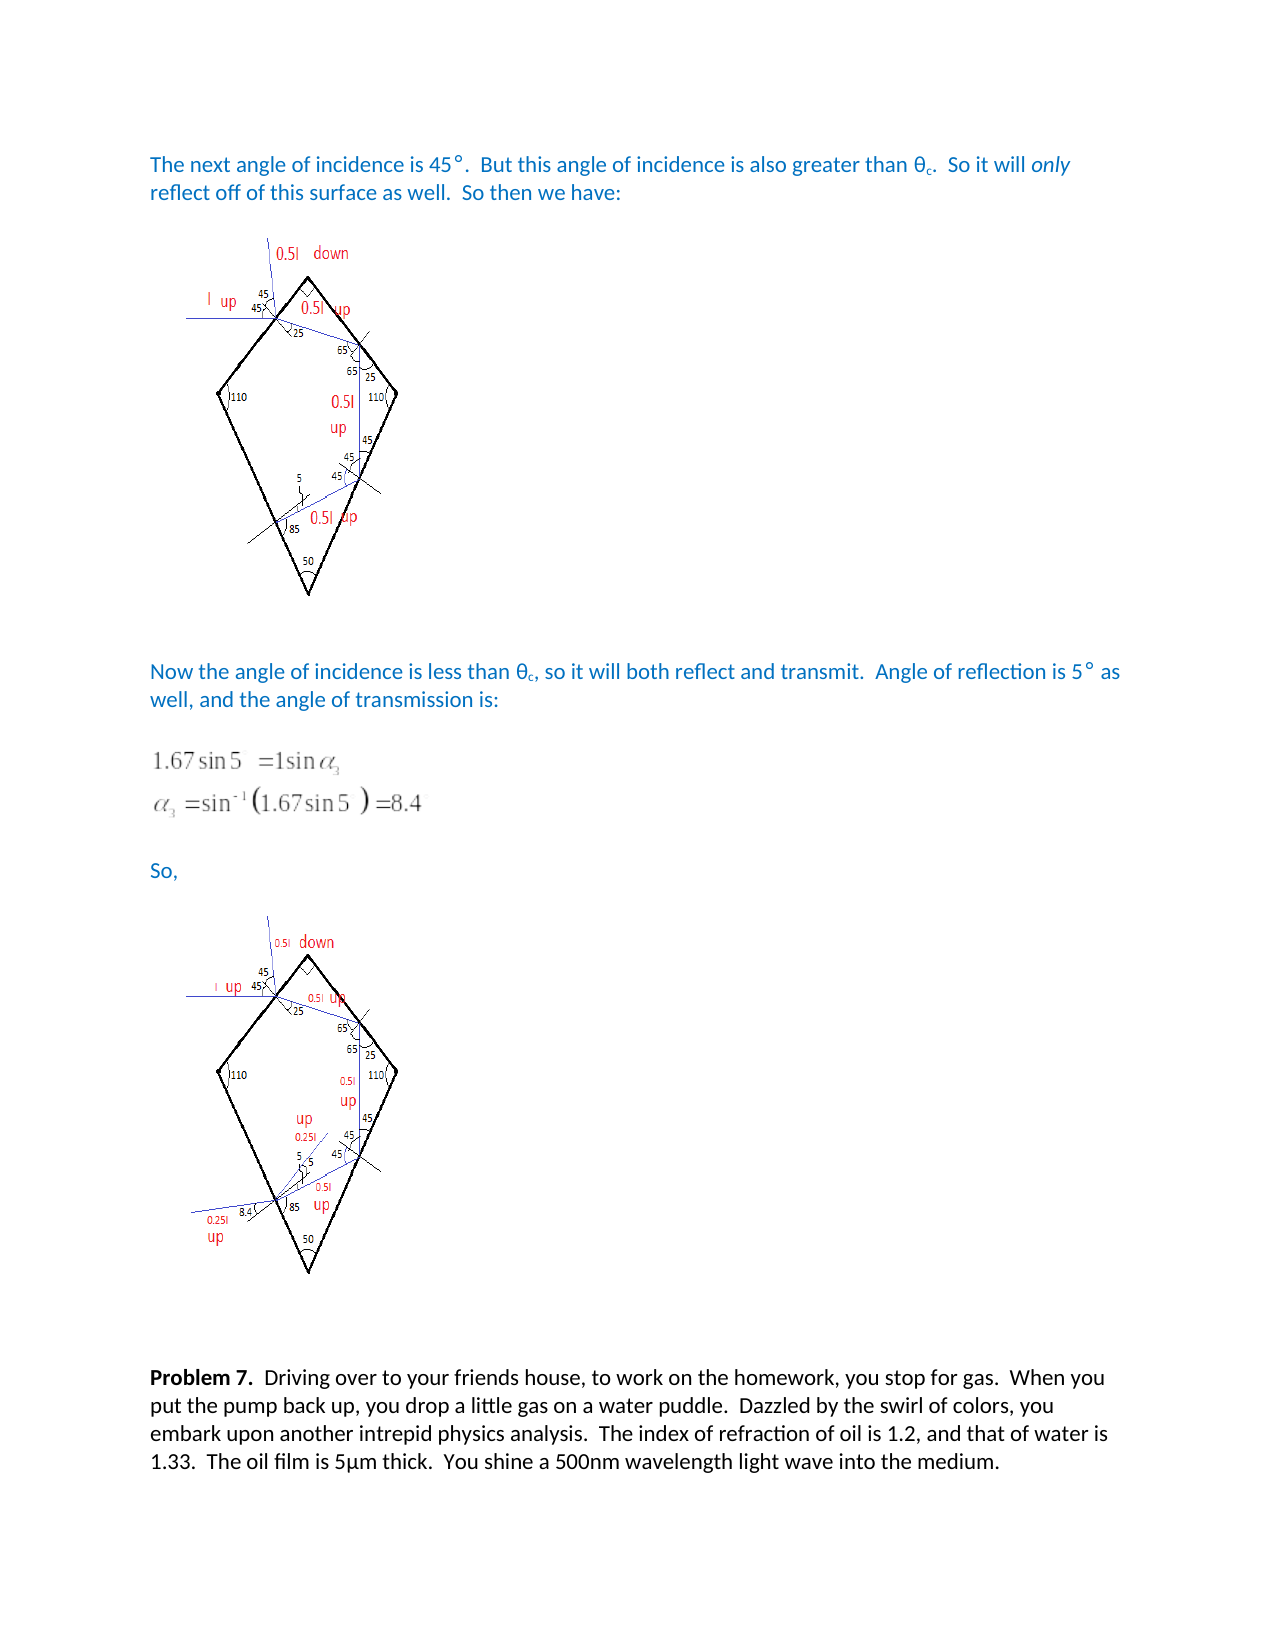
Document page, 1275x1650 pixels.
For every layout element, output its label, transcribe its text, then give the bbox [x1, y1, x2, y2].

picture [150, 234, 492, 629]
text The next angle of incidence is 45°. But this angle of incidence is also greater than θc. So it will only reflect off of this surface as well. So then we have: [150, 150, 1125, 206]
picture [150, 912, 492, 1307]
text Now the angle of incidence is less than θc, so it will both reflect and transmit. Angle of reflection is 5° as well, and the angle of transmission is: [150, 657, 1125, 713]
text Problem 7. Driving over to your friends house, to work on the homework, you stop for gas. When you put the pump back up, you drop a little gas on a water puddle. Dazzled by the swirl of colors, you embark upon another intrepid physics analysis. The index of refraction of oil is 1.2, and that of water is 1.33. The oil film is 5μm thick. You shine a 500nm wavelength light wave into the medium. [150, 1363, 1125, 1475]
text So, [150, 856, 1125, 884]
